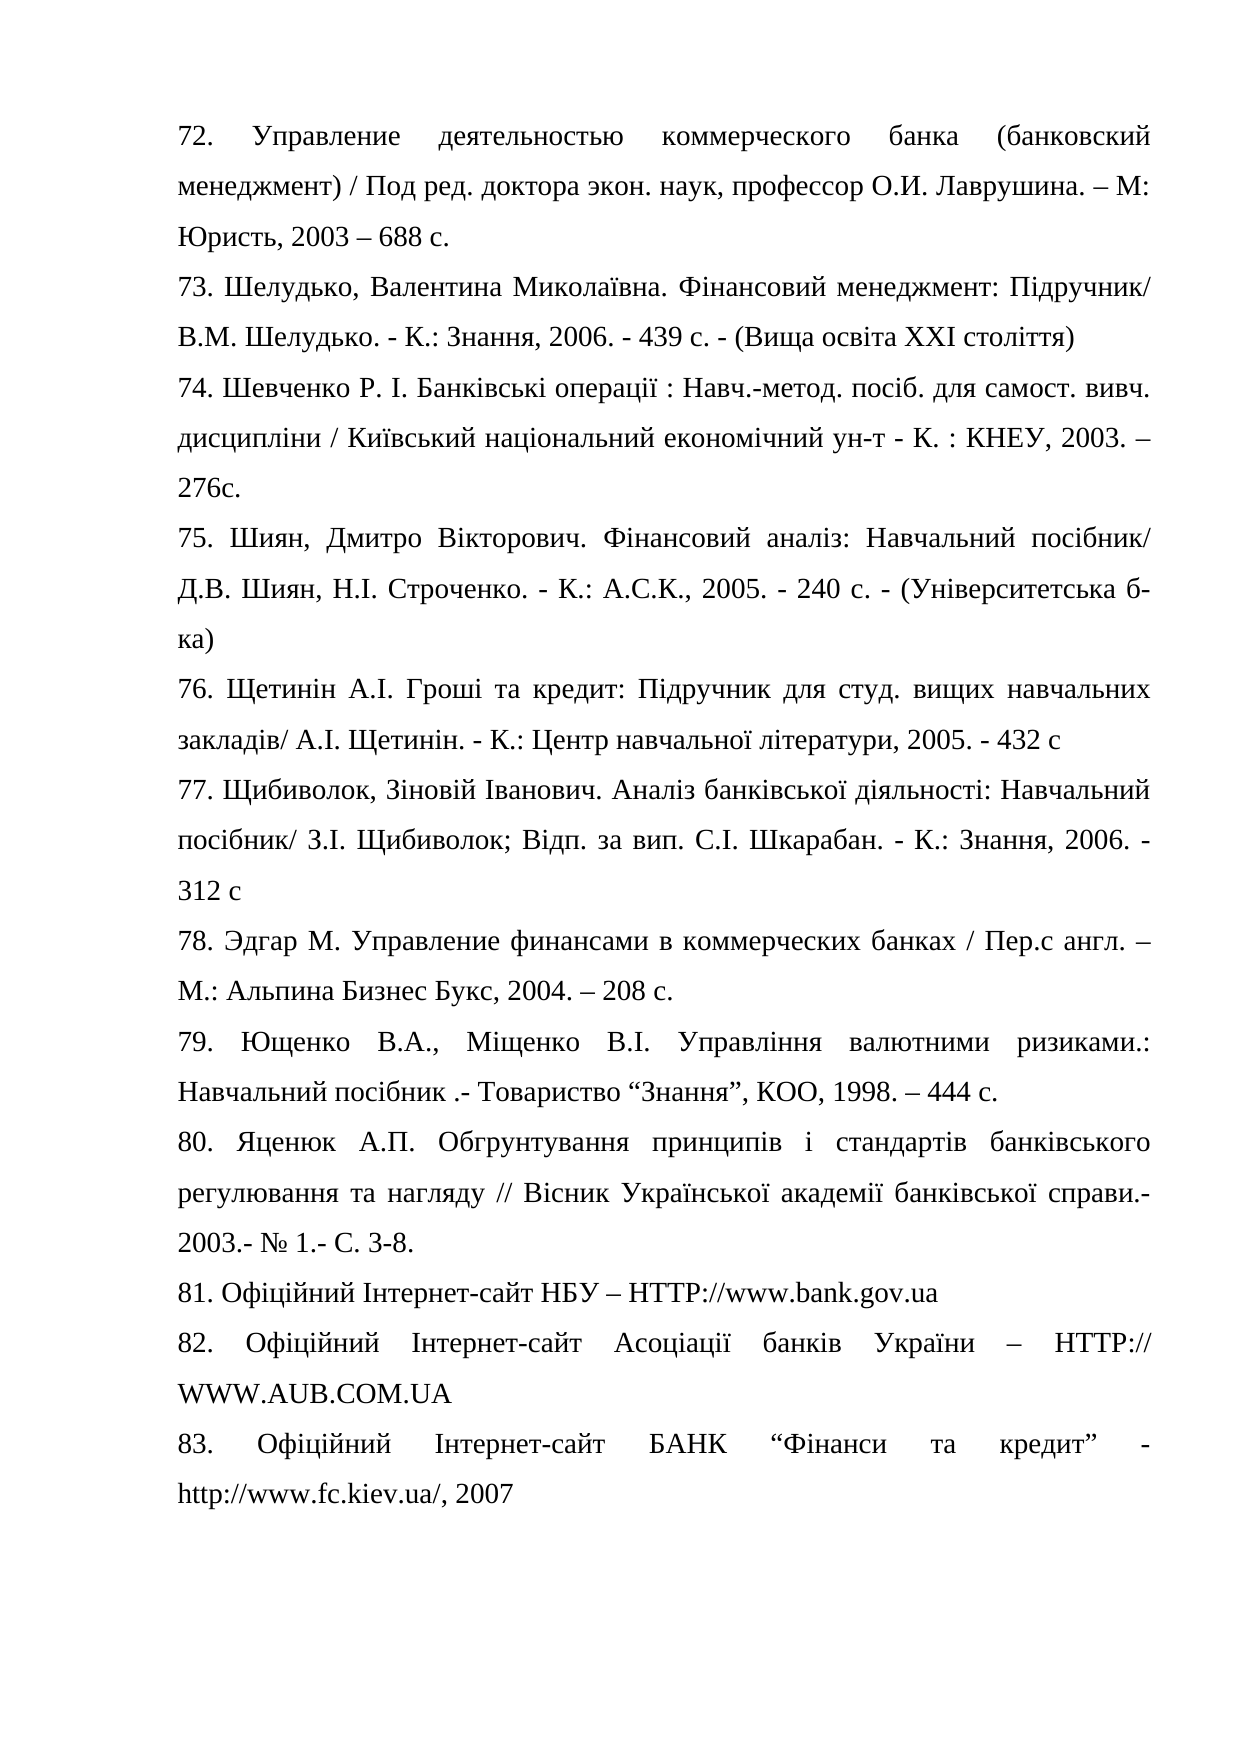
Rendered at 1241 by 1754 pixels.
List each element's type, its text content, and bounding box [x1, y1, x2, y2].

text 76. Щетинін А.І. Гроші та кредит: Підручник для студ. вищих навчальних закладів/ А.І. Щетинін. - К.: Центр навчальної літератури, 2005. - 432 с [177, 672, 1152, 755]
text 72. Управление деятельностью коммерческого банка (банковский менеджмент) / Под ред. доктора экон. наук, профессор О.И. Лаврушина. – М: Юристь, 2003 – 688 с. [177, 118, 1152, 252]
text 78. Эдгар М. Управление финансами в коммерческих банках / Пер.с англ. – М.: Альпина Бизнес Букс, 2004. – 208 с. [177, 923, 1152, 1007]
text 73. Шелудько, Валентина Миколаївна. Фінансовий менеджмент: Підручник/ В.М. Шелудько. - К.: Знання, 2006. - 439 с. - (Вища освіта XXI століття) [177, 269, 1152, 353]
text 80. Яценюк А.П. Обгрунтування принципів і стандартів банківського регулювання та нагляду // Вісник Української академії банківської справи.- 2003.- № 1.- C. 3-8. [177, 1124, 1152, 1258]
text 83. Офіційний Інтернет-сайт БАНК “Фінанси та кредит” - http://www.fc.kiev.ua/, 2007 [177, 1426, 1152, 1510]
text 79. Ющенко В.А., Міщенко В.І. Управління валютними ризиками.: Навчальний посібник .- Товариство “Знання”, КОО, 1998. – 444 с. [177, 1024, 1152, 1108]
text 74. Шевченко Р. І. Банківські операції : Навч.-метод. посіб. для самост. вивч. дисципліни / Київський національний економічний ун-т - К. : КНЕУ, 2003. – 276с. [177, 370, 1152, 504]
text 75. Шиян, Дмитро Вікторович. Фінансовий аналіз: Навчальний посібник/ Д.В. Шиян, Н.І. Строченко. - К.: А.С.К., 2005. - 240 с. - (Університетська б-ка) [177, 521, 1152, 655]
text 82. Офіційний Інтернет-сайт Асоціації банків України – HTTP:// WWW.AUB.COM.UA [177, 1326, 1152, 1409]
text 81. Офіційний Інтернет-сайт НБУ – HTTP://www.bank.gov.ua [177, 1275, 1152, 1309]
text 77. Щибиволок, Зіновій Іванович. Аналіз банківської діяльності: Навчальний посібник/ З.І. Щибиволок; Відп. за вип. С.І. Шкарабан. - К.: Знання, 2006. - 312 с [177, 772, 1152, 906]
